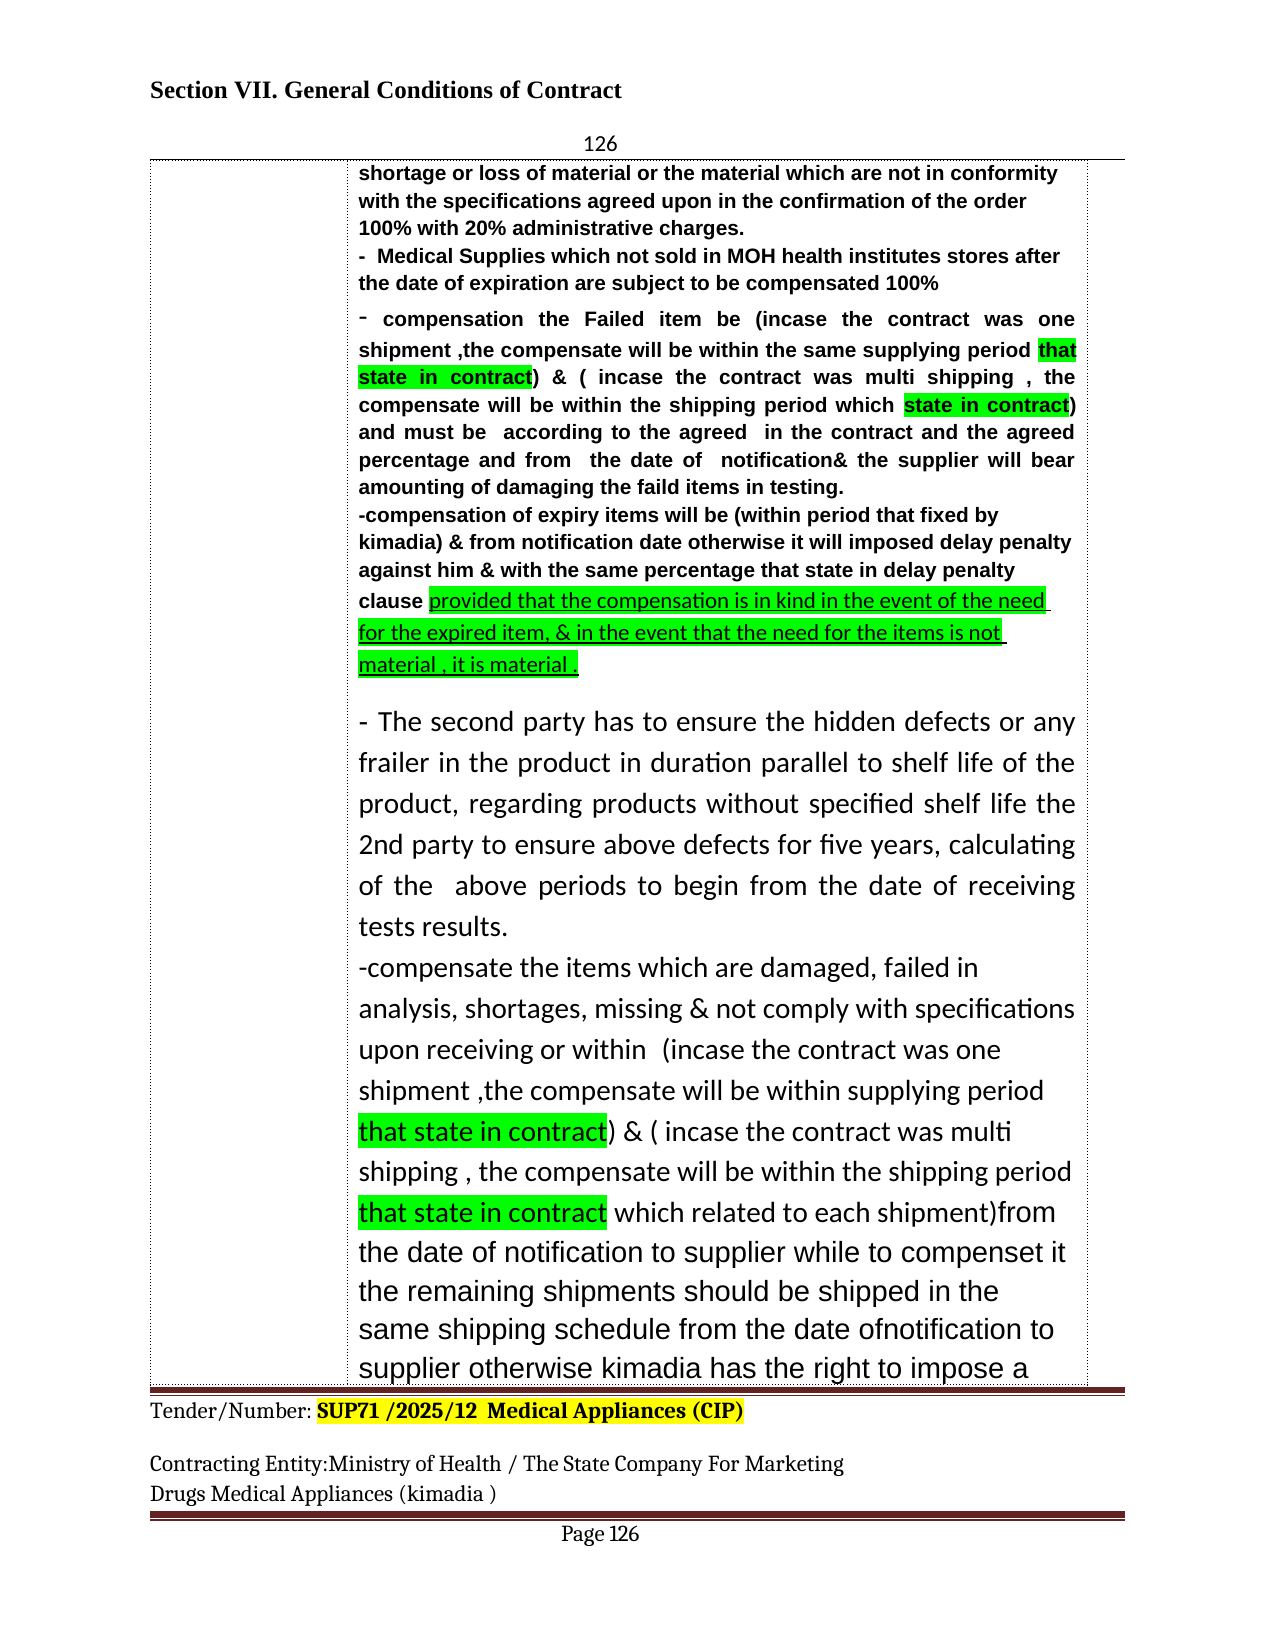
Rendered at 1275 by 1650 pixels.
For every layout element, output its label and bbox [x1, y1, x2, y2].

table_cell [150, 160, 347, 1384]
table_cell [347, 160, 1088, 1384]
